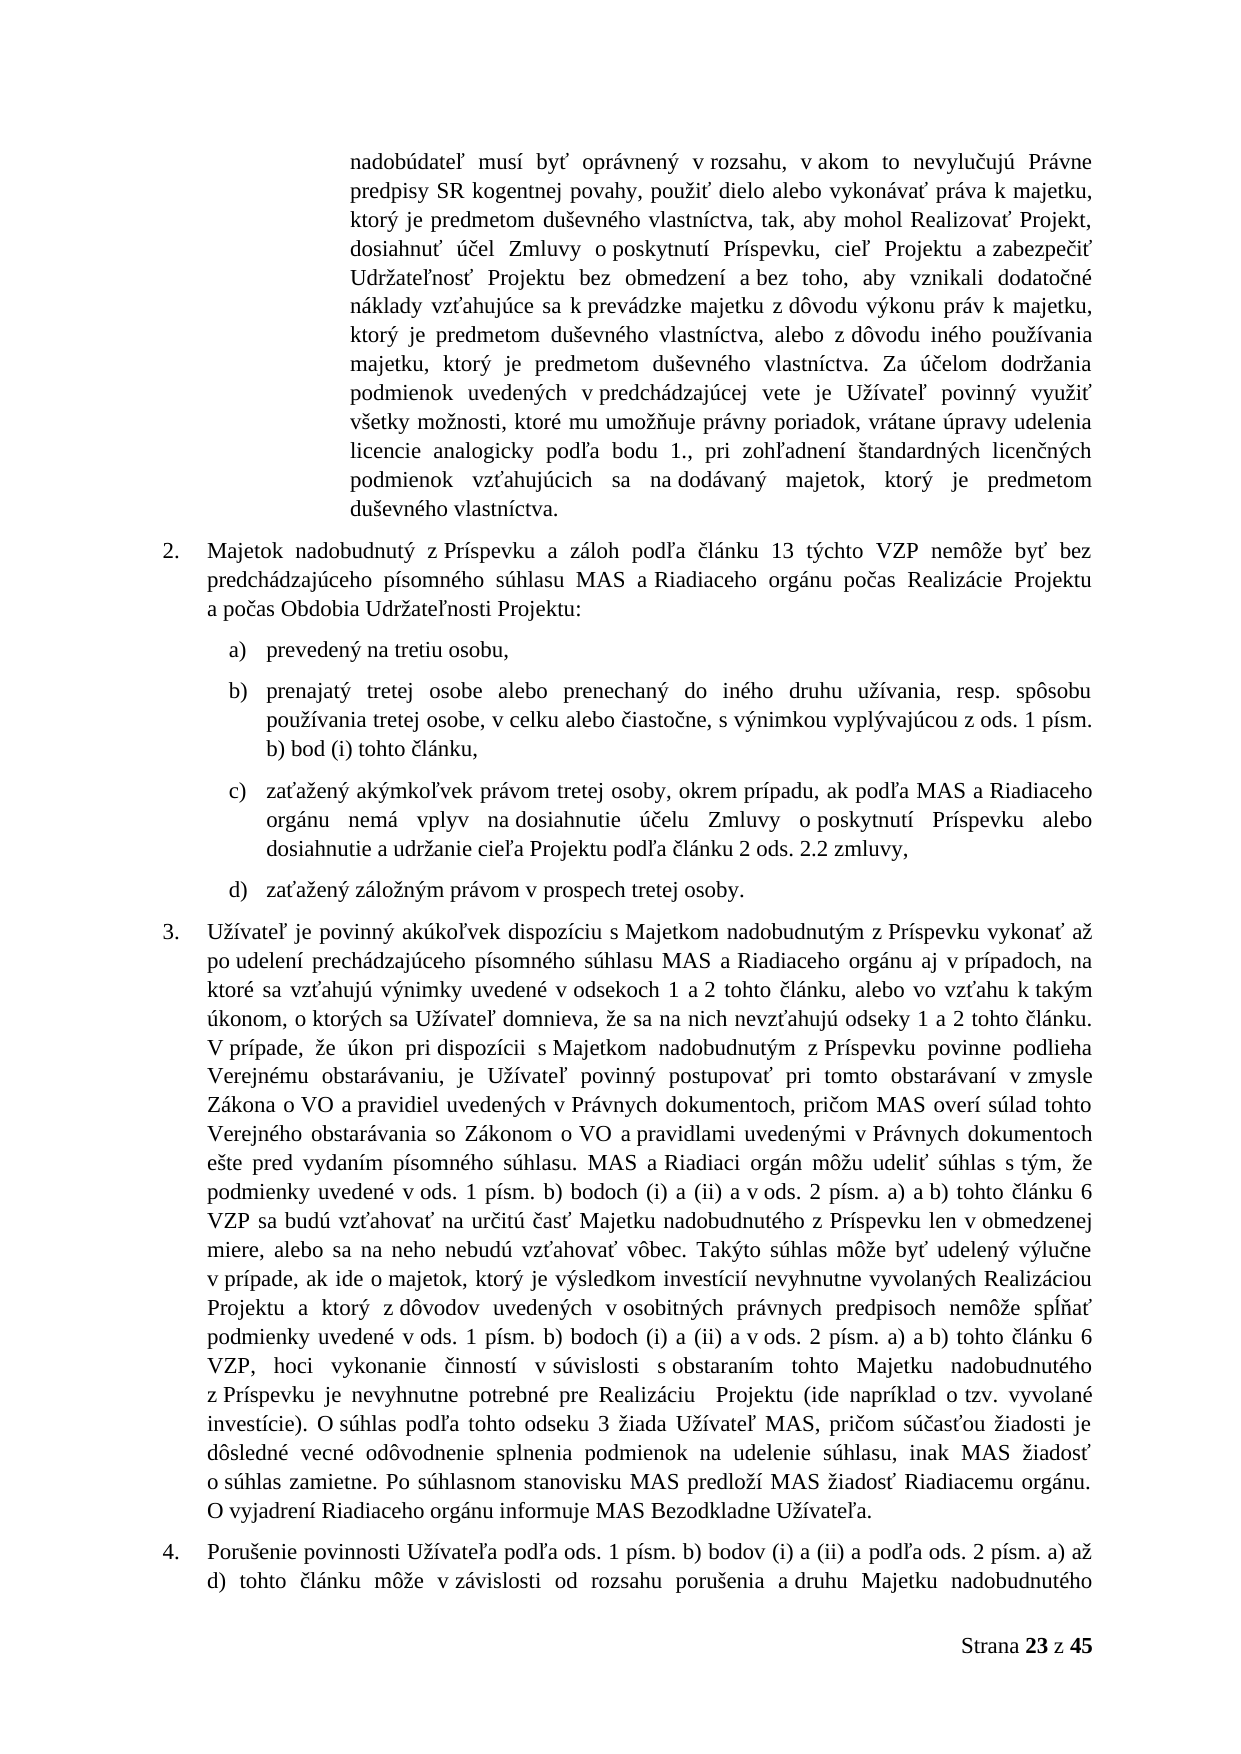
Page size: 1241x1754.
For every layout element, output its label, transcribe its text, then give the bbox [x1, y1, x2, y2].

list Užívateľ je povinný akúkoľvek dispozíciu s Majetkom nadobudnutým z Príspevku vykonať až po udelení prechádzajúceho písomného súhlasu MAS a Riadiaceho orgánu aj v prípadoch, na ktoré sa vzťahujú výnimky uvedené v odsekoch 1 a 2 tohto článku, alebo vo vzťahu k takým úkonom, o ktorých sa Užívateľ domnieva, že sa na nich nevzťahujú odseky 1 a 2 tohto článku. V prípade, že úkon pri dispozícii s Majetkom nadobudnutým z Príspevku povinne podlieha Verejnému obstarávaniu, je Užívateľ povinný postupovať pri tomto obstarávaní v zmysle Zákona o VO a pravidiel uvedených v Právnych dokumentoch, pričom MAS overí súlad tohto Verejného obstarávania so Zákonom o VO a pravidlami uvedenými v Právnych dokumentoch ešte pred vydaním písomného súhlasu. MAS a Riadiaci orgán môžu udeliť súhlas s tým, že podmienky uvedené v ods. 1 písm. b) bodoch (i) a (ii) a v ods. 2 písm. a) a b) tohto článku 6 VZP sa budú vzťahovať na určitú časť Majetku nadobudnutého z Príspevku len v obmedzenej miere, alebo sa na neho nebudú vzťahovať vôbec. Takýto súhlas môže byť udelený výlučne v prípade, ak ide o majetok, ktorý je výsledkom investícií nevyhnutne vyvolaných Realizáciou Projektu a ktorý z dôvodov uvedených v osobitných právnych predpisoch nemôže spĺňať podmienky uvedené v ods. 1 písm. b) bodoch (i) a (ii) a v ods. 2 písm. a) a b) tohto článku 6 VZP, hoci vykonanie činností v súvislosti s obstaraním tohto Majetku nadobudnutého z Príspevku je nevyhnutne potrebné pre Realizáciu Projektu (ide napríklad o tzv. vyvolané investície). O súhlas podľa tohto odseku 3 žiada Užívateľ MAS, pričom súčasťou žiadosti je dôsledné vecné odôvodnenie splnenia podmienok na udelenie súhlasu, inak MAS žiadosť o súhlas zamietne. Po súhlasnom stanovisku MAS predloží MAS žiadosť Riadiacemu orgánu. O vyjadrení Riadiaceho orgánu informuje MAS Bezodkladne Užívateľa. [162, 918, 1092, 1523]
list prenajatý tretej osobe alebo prenechaný do iného druhu užívania, resp. spôsobu používania tretej osobe, v celku alebo čiastočne, s výnimkou vyplývajúcou z ods. 1 písm. b) bod (i) tohto článku, [228, 677, 1092, 762]
list prevedený na tretiu osobu, [228, 636, 1092, 662]
list zaťažený záložným právom v prospech tretej osoby. [228, 876, 1092, 903]
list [310, 148, 1092, 522]
list Majetok nadobudnutý z Príspevku a záloh podľa článku 13 týchto VZP nemôže byť bez predchádzajúceho písomného súhlasu MAS a Riadiaceho orgánu počas Realizácie Projektu a počas Obdobia Udržateľnosti Projektu: [162, 537, 1092, 621]
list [162, 1538, 1092, 1594]
list zaťažený akýmkoľvek právom tretej osoby, okrem prípadu, ak podľa MAS a Riadiaceho orgánu nemá vplyv na dosiahnutie účelu Zmluvy o poskytnutí Príspevku alebo dosiahnutie a udržanie cieľa Projektu podľa článku 2 ods. 2.2 zmluvy, [228, 777, 1092, 861]
